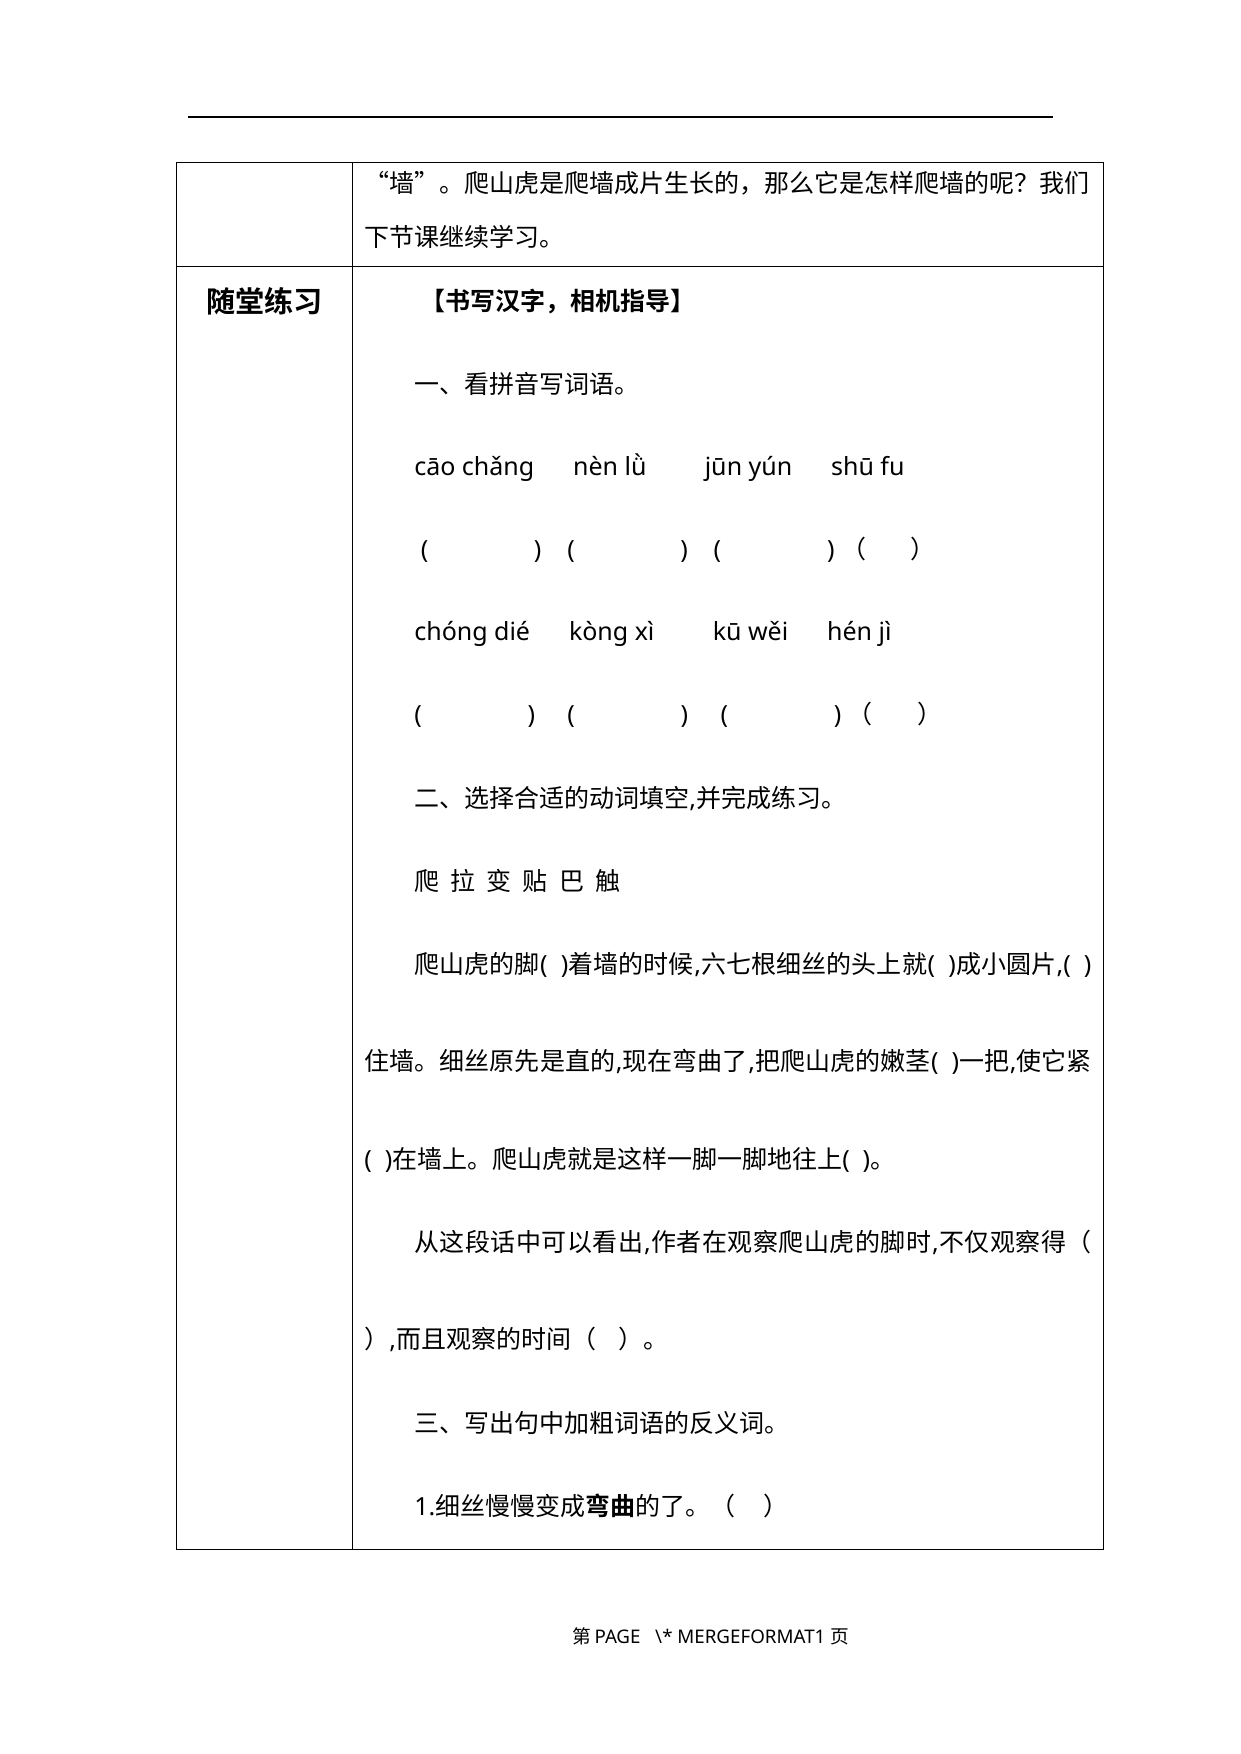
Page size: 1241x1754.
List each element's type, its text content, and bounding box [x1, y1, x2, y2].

table_cell 共学 [177, 163, 352, 266]
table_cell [353, 267, 1103, 1549]
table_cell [353, 163, 1103, 266]
table_cell 随堂练习 [177, 267, 352, 1549]
